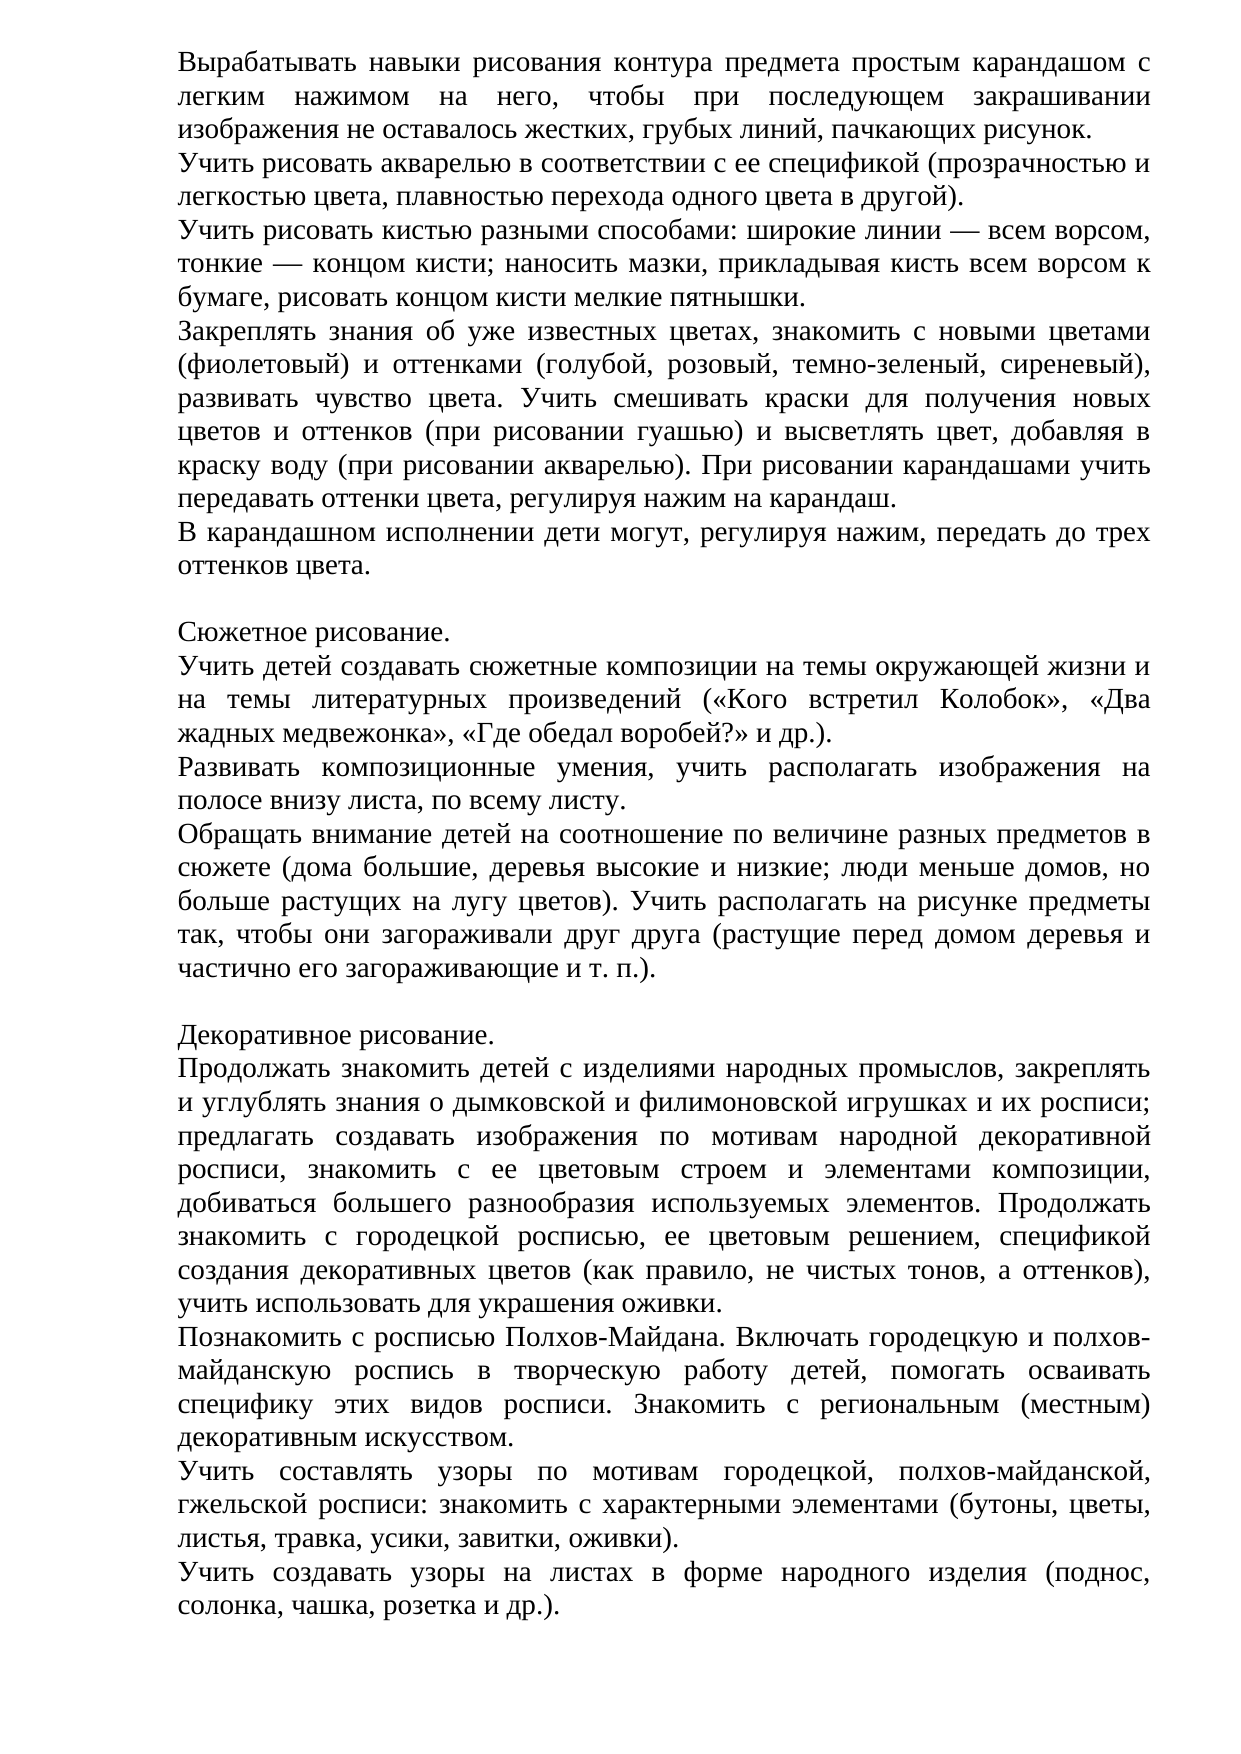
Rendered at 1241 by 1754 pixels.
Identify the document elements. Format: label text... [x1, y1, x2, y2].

text Учить детей создавать сюжетные композиции на темы окружающей жизни и на темы литературных произведений («Кого встретил Колобок», «Два жадных медвежонка», «Где обедал воробей?» и др.). [177, 648, 1152, 749]
text Продолжать знакомить детей с изделиями народных промыслов, закреплять и углублять знания о дымковской и филимоновской игрушках и их росписи; предлагать создавать изображения по мотивам народной декоративной росписи, знакомить с ее цветовым строем и элементами композиции, добиваться большего разнообразия используемых элементов. Продолжать знакомить с городецкой росписью, ее цветовым решением, спецификой создания декоративных цветов (как правило, не чистых тонов, а оттенков), учить использовать для украшения оживки. [177, 1051, 1152, 1319]
text Учить составлять узоры по мотивам городецкой, полхов-майданской, гжельской росписи: знакомить с характерными элементами (бутоны, цветы, листья, травка, усики, завитки, оживки). [177, 1453, 1152, 1554]
text В карандашном исполнении дети могут, регулируя нажим, передать до трех оттенков цвета. [177, 514, 1152, 581]
text Обращать внимание детей на соотношение по величине разных предметов в сюжете (дома большие, деревья высокие и низкие; люди меньше домов, но больше растущих на лугу цветов). Учить располагать на рисунке предметы так, чтобы они загораживали друг друга (растущие перед домом деревья и частично его загораживающие и т. п.). [177, 816, 1152, 983]
text Познакомить с росписью Полхов-Майдана. Включать городецкую и полхов-майданскую роспись в творческую работу детей, помогать осваивать специфику этих видов росписи. Знакомить с региональным (местным) декоративным искусством. [177, 1319, 1152, 1453]
text Сюжетное рисование. [177, 614, 1152, 648]
text Учить рисовать кистью разными способами: широкие линии — всем ворсом, тонкие — концом кисти; наносить мазки, прикладывая кисть всем ворсом к бумаге, рисовать концом кисти мелкие пятнышки. [177, 212, 1152, 313]
text Учить рисовать акварелью в соответствии с ее спецификой (прозрачностью и легкостью цвета, плавностью перехода одного цвета в другой). [177, 145, 1152, 212]
text Учить создавать узоры на листах в форме народного изделия (поднос, солонка, чашка, розетка и др.). [177, 1554, 1152, 1621]
text Декоративное рисование. [177, 1017, 1152, 1051]
text Вырабатывать навыки рисования контура предмета простым карандашом с легким нажимом на него, чтобы при последующем закрашивании изображения не оставалось жестких, грубых линий, пачкающих рисунок. [177, 44, 1152, 145]
text Закреплять знания об уже известных цветах, знакомить с новыми цветами (фиолетовый) и оттенками (голубой, розовый, темно-зеленый, сиреневый), развивать чувство цвета. Учить смешивать краски для получения новых цветов и оттенков (при рисовании гуашью) и высветлять цвет, добавляя в краску воду (при рисовании акварелью). При рисовании карандашами учить передавать оттенки цвета, регулируя нажим на карандаш. [177, 313, 1152, 514]
text Развивать композиционные умения, учить располагать изображения на полосе внизу листа, по всему листу. [177, 749, 1152, 816]
